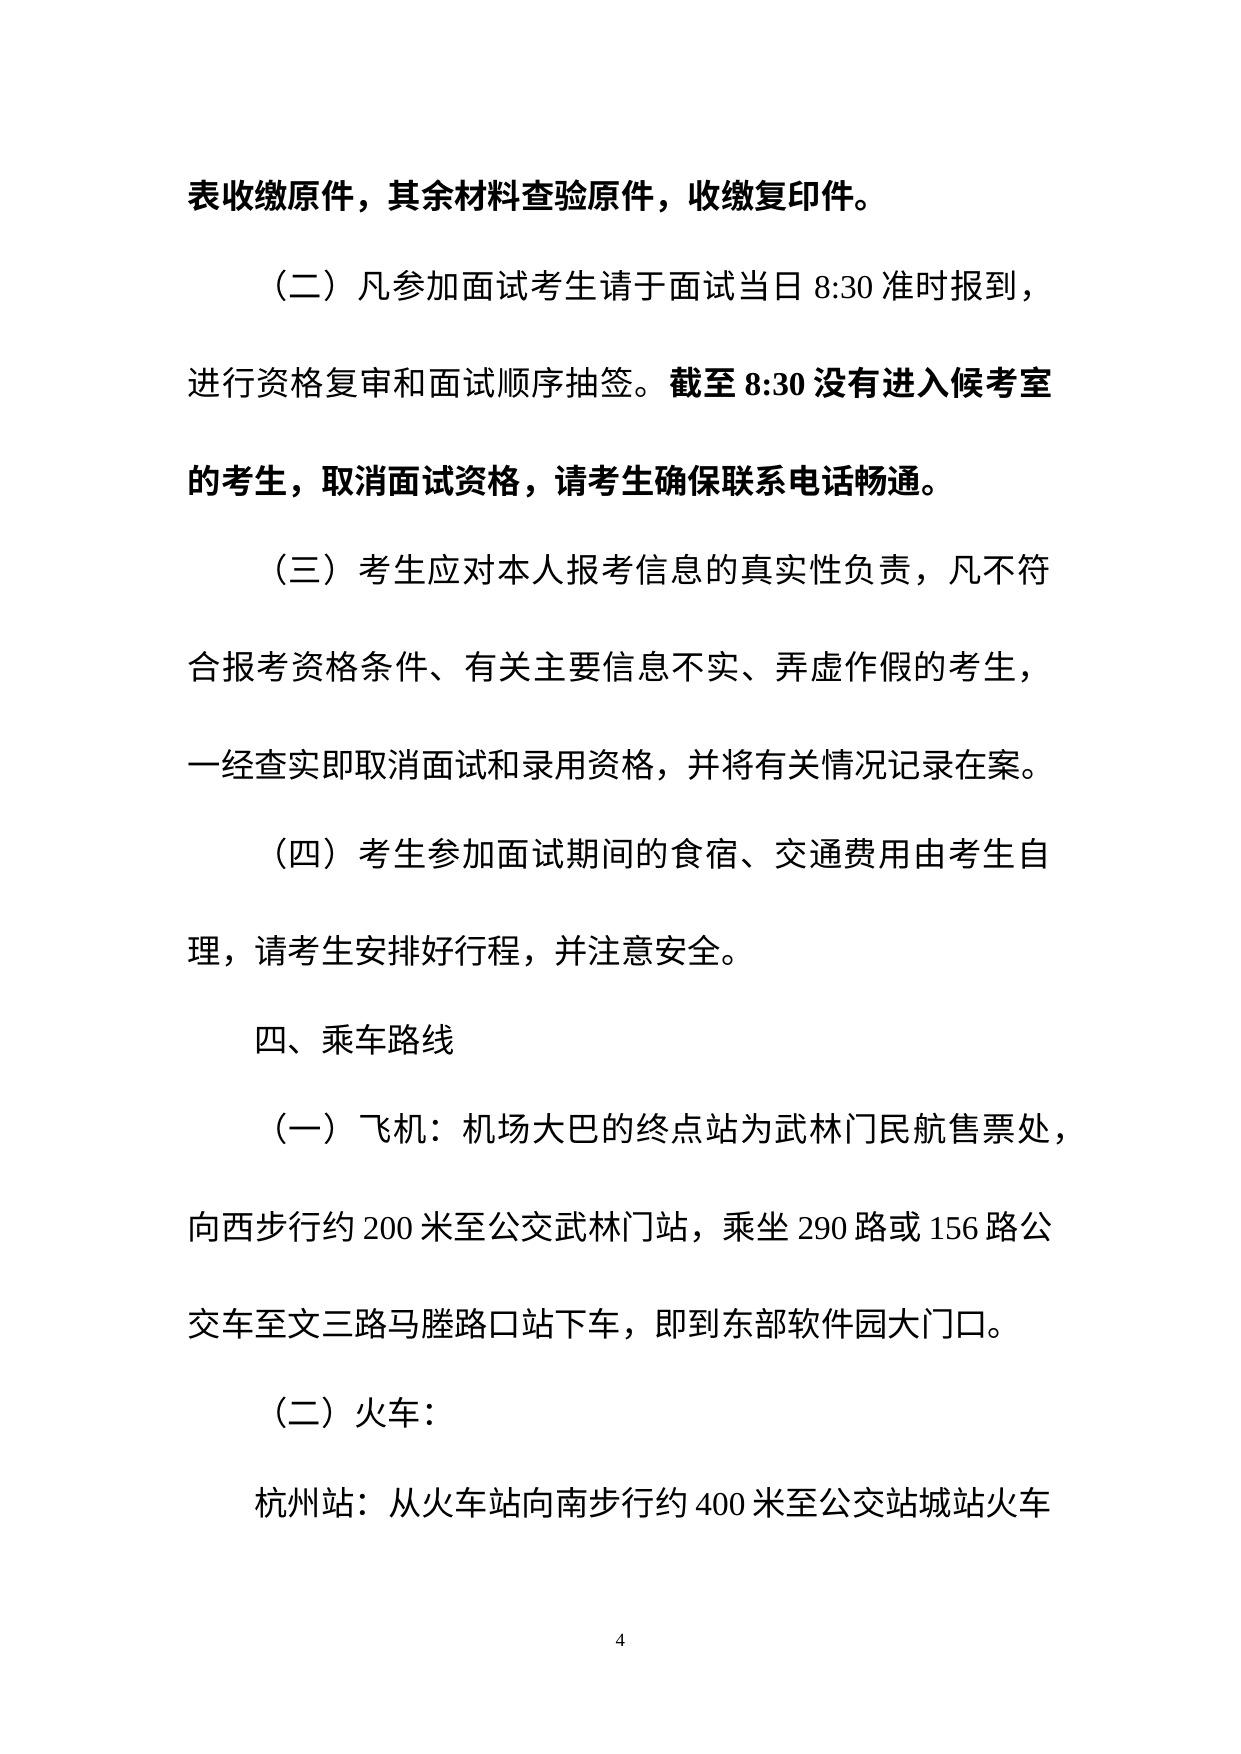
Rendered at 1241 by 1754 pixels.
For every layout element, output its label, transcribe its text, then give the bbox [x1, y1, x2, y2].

text 四、乘车路线 [187, 1006, 1053, 1071]
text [187, 1468, 1053, 1533]
text （二）凡参加面试考生请于面试当日8:30准时报到，进行资格复审和面试顺序抽签。截至8:30没有进入候考室的考生，取消面试资格，请考生确保联系电话畅通。 [187, 251, 1053, 511]
text （四）考生参加面试期间的食宿、交通费用由考生自理，请考生安排好行程，并注意安全。 [187, 819, 1053, 982]
text （一）飞机：机场大巴的终点站为武林门民航售票处，向西步行约200米至公交武林门站，乘坐290路或156路公交车至文三路马塍路口站下车，即到东部软件园大门口。 [187, 1095, 1053, 1355]
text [187, 162, 1053, 227]
text （三）考生应对本人报考信息的真实性负责，凡不符合报考资格条件、有关主要信息不实、弄虚作假的考生，一经查实即取消面试和录用资格，并将有关情况记录在案。 [187, 535, 1053, 795]
text （二）火车： [187, 1379, 1053, 1444]
